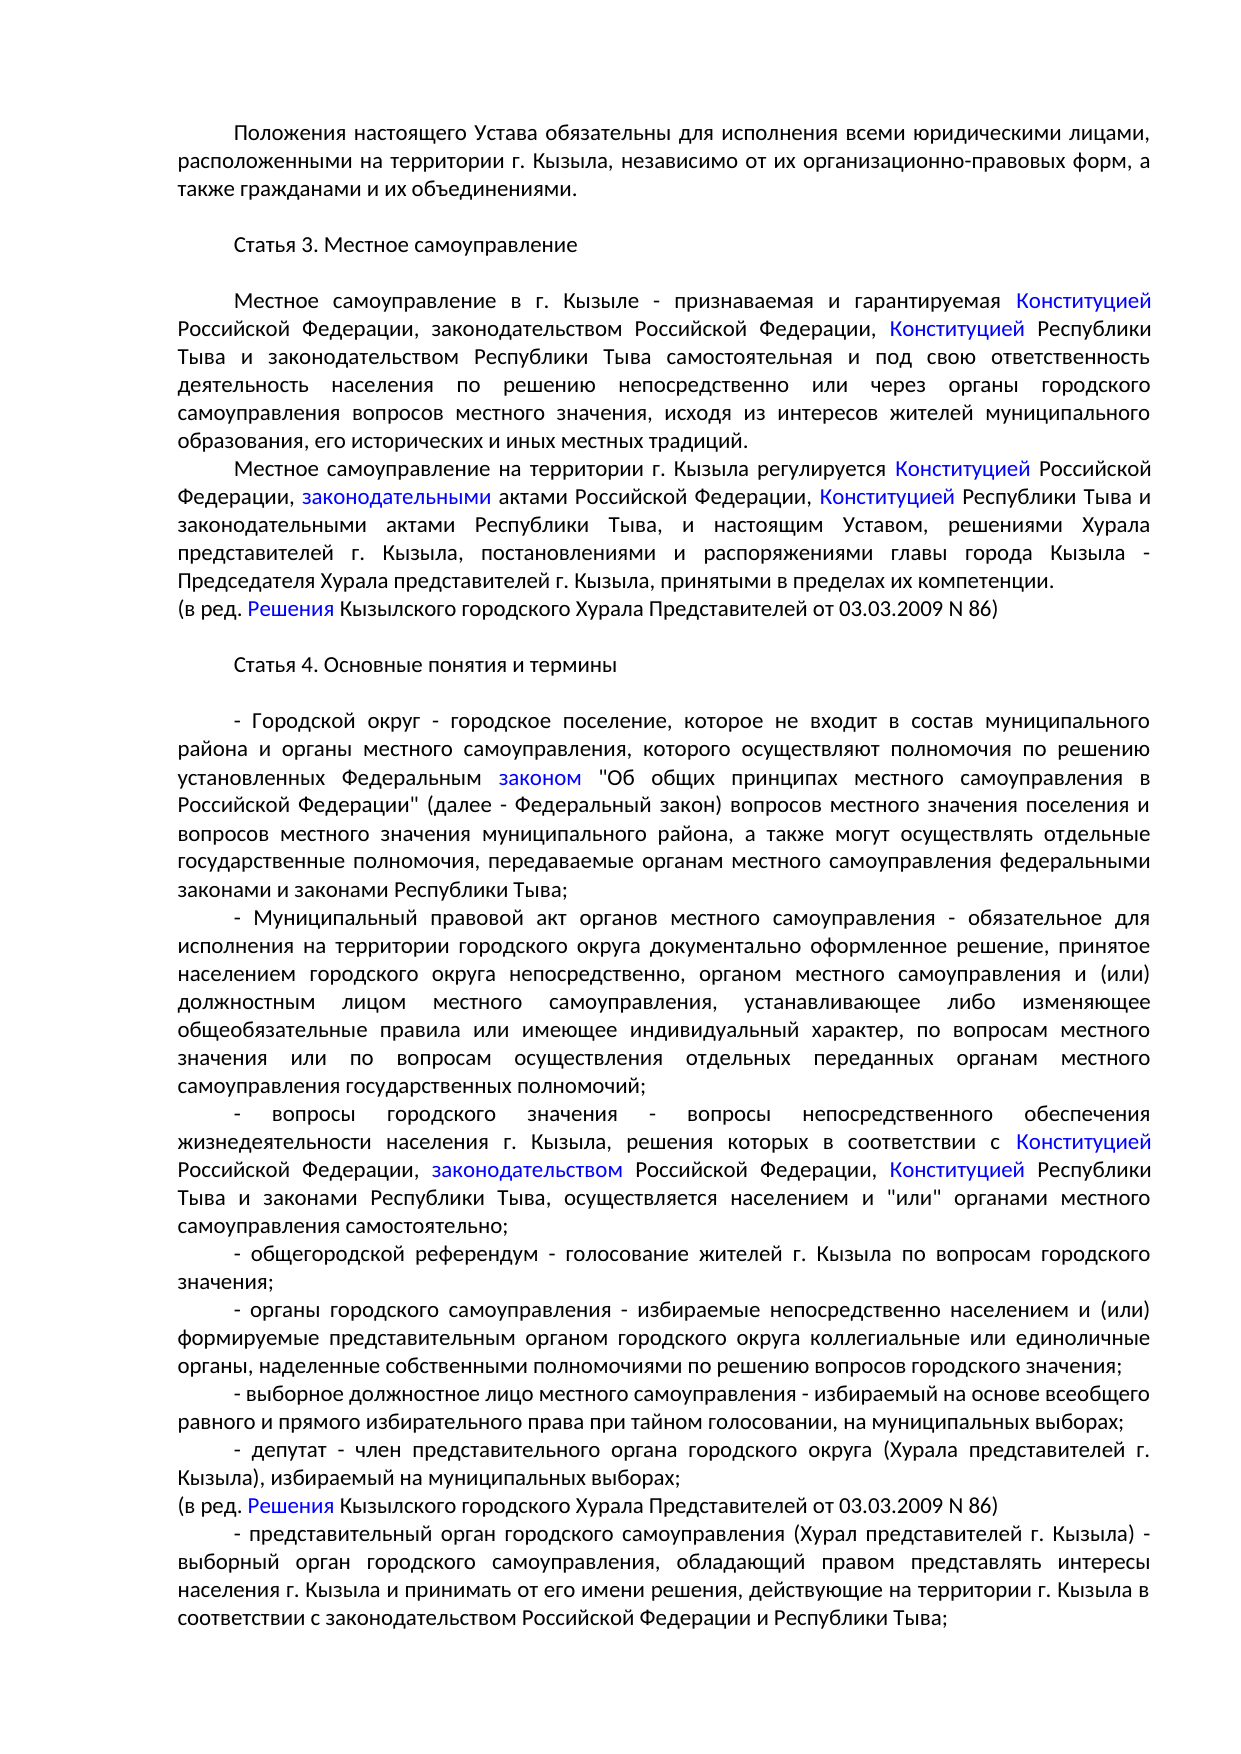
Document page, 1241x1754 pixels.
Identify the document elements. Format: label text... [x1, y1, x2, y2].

text Местное самоуправление на территории г. Кызыла регулируется Конституцией Российской Федерации, законодательными актами Российской Федерации, Конституцией Республики Тыва и законодательными актами Республики Тыва, и настоящим Уставом, решениями Хурала представителей г. Кызыла, постановлениями и распоряжениями главы города Кызыла - Председателя Хурала представителей г. Кызыла, принятыми в пределах их компетенции. [177, 454, 1152, 594]
text Статья 4. Основные понятия и термины [177, 651, 1152, 678]
text Положения настоящего Устава обязательны для исполнения всеми юридическими лицами, расположенными на территории г. Кызыла, независимо от их организационно-правовых форм, а также гражданами и их объединениями. [177, 118, 1152, 202]
text (в ред. Решения Кызылского городского Хурала Представителей от 03.03.2009 N 86) [177, 594, 1152, 622]
text - вопросы городского значения - вопросы непосредственного обеспечения жизнедеятельности населения г. Кызыла, решения которых в соответствии с Конституцией Российской Федерации, законодательством Российской Федерации, Конституцией Республики Тыва и законами Республики Тыва, осуществляется населением и "или" органами местного самоуправления самостоятельно; [177, 1099, 1152, 1239]
text - общегородской референдум - голосование жителей г. Кызыла по вопросам городского значения; [177, 1239, 1152, 1295]
text - Городской округ - городское поселение, которое не входит в состав муниципального района и органы местного самоуправления, которого осуществляют полномочия по решению установленных Федеральным законом "Об общих принципах местного самоуправления в Российской Федерации" (далее - Федеральный закон) вопросов местного значения поселения и вопросов местного значения муниципального района, а также могут осуществлять отдельные государственные полномочия, передаваемые органам местного самоуправления федеральными законами и законами Республики Тыва; [177, 707, 1152, 903]
text - представительный орган городского самоуправления (Хурал представителей г. Кызыла) - выборный орган городского самоуправления, обладающий правом представлять интересы населения г. Кызыла и принимать от его имени решения, действующие на территории г. Кызыла в соответствии с законодательством Российской Федерации и Республики Тыва; [177, 1519, 1152, 1631]
text Статья 3. Местное самоуправление [177, 230, 1152, 258]
text (в ред. Решения Кызылского городского Хурала Представителей от 03.03.2009 N 86) [177, 1491, 1152, 1519]
text Местное самоуправление в г. Кызыле - признаваемая и гарантируемая Конституцией Российской Федерации, законодательством Российской Федерации, Конституцией Республики Тыва и законодательством Республики Тыва самостоятельная и под свою ответственность деятельность населения по решению непосредственно или через органы городского самоуправления вопросов местного значения, исходя из интересов жителей муниципального образования, его исторических и иных местных традиций. [177, 286, 1152, 454]
text - выборное должностное лицо местного самоуправления - избираемый на основе всеобщего равного и прямого избирательного права при тайном голосовании, на муниципальных выборах; [177, 1379, 1152, 1435]
text - органы городского самоуправления - избираемые непосредственно населением и (или) формируемые представительным органом городского округа коллегиальные или единоличные органы, наделенные собственными полномочиями по решению вопросов городского значения; [177, 1295, 1152, 1379]
text - депутат - член представительного органа городского округа (Хурала представителей г. Кызыла), избираемый на муниципальных выборах; [177, 1435, 1152, 1491]
text - Муниципальный правовой акт органов местного самоуправления - обязательное для исполнения на территории городского округа документально оформленное решение, принятое населением городского округа непосредственно, органом местного самоуправления и (или) должностным лицом местного самоуправления, устанавливающее либо изменяющее общеобязательные правила или имеющее индивидуальный характер, по вопросам местного значения или по вопросам осуществления отдельных переданных органам местного самоуправления государственных полномочий; [177, 903, 1152, 1099]
